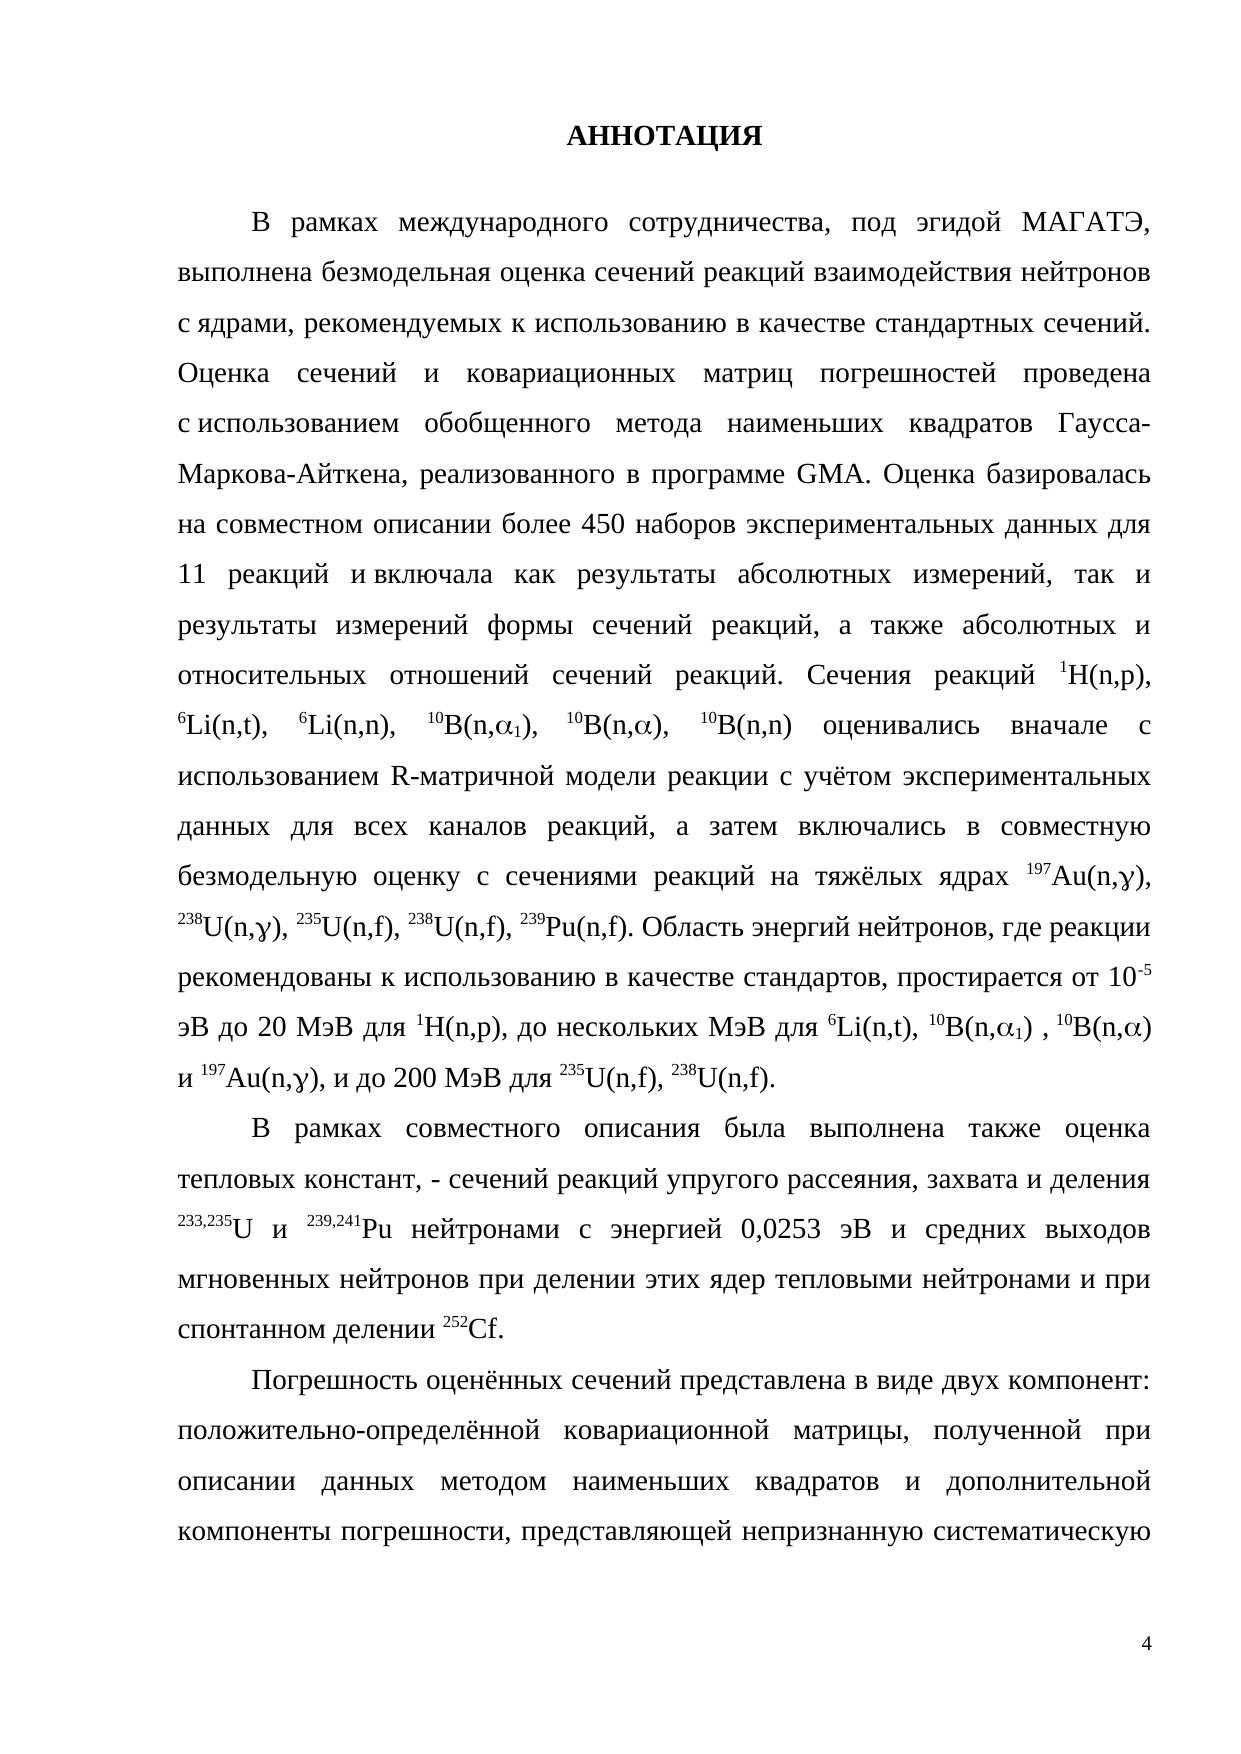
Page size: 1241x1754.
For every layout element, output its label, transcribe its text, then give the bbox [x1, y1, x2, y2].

text В рамках совместного описания была выполнена также оценка тепловых констант, - сечений реакций упругого рассеяния, захвата и деления 233,235U и 239,241Pu нейтронами с энергией 0,0253 эВ и средних выходов мгновенных нейтронов при делении этих ядер тепловыми нейтронами и при спонтанном делении 252Cf. [177, 1110, 1152, 1345]
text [177, 1362, 1152, 1546]
text АННОТАЦИЯ [177, 118, 1152, 152]
text В рамках международного сотрудничества, под эгидой МАГАТЭ, выполнена безмодельная оценка сечений реакций взаимодействия нейтронов с ядрами, рекомендуемых к использованию в качестве стандартных сечений. Оценка сечений и ковариационных матриц погрешностей проведена с использованием обобщенного метода наименьших квадратов Гаусса-Маркова-Айткена, реализованного в программе GMA. Оценка базировалась на совместном описании более 450 наборов экспериментальных данных для 11 реакций и включала как результаты абсолютных измерений, так и результаты измерений формы сечений реакций, а также абсолютных и относительных отношений сечений реакций. Сечения реакций 1H(n,p), 6Li(n,t), 6Li(n,n), 10B(n,1), 10B(n,), 10B(n,n) оценивались вначале с использованием R-матричной модели реакции с учётом экспериментальных данных для всех каналов реакций, а затем включались в совместную безмодельную оценку с сечениями реакций на тяжёлых ядрах 197Au(n,), 238U(n,), 235U(n,f), 238U(n,f), 239Pu(n,f). Область энергий нейтронов, где реакции рекомендованы к использованию в качестве стандартов, простирается от 10-5 эВ до 20 МэВ для 1H(n,p), до нескольких МэВ для 6Li(n,t), 10B(n,1) , 10B(n,) и 197Au(n,), и до 200 МэВ для 235U(n,f), 238U(n,f). [177, 204, 1152, 1094]
